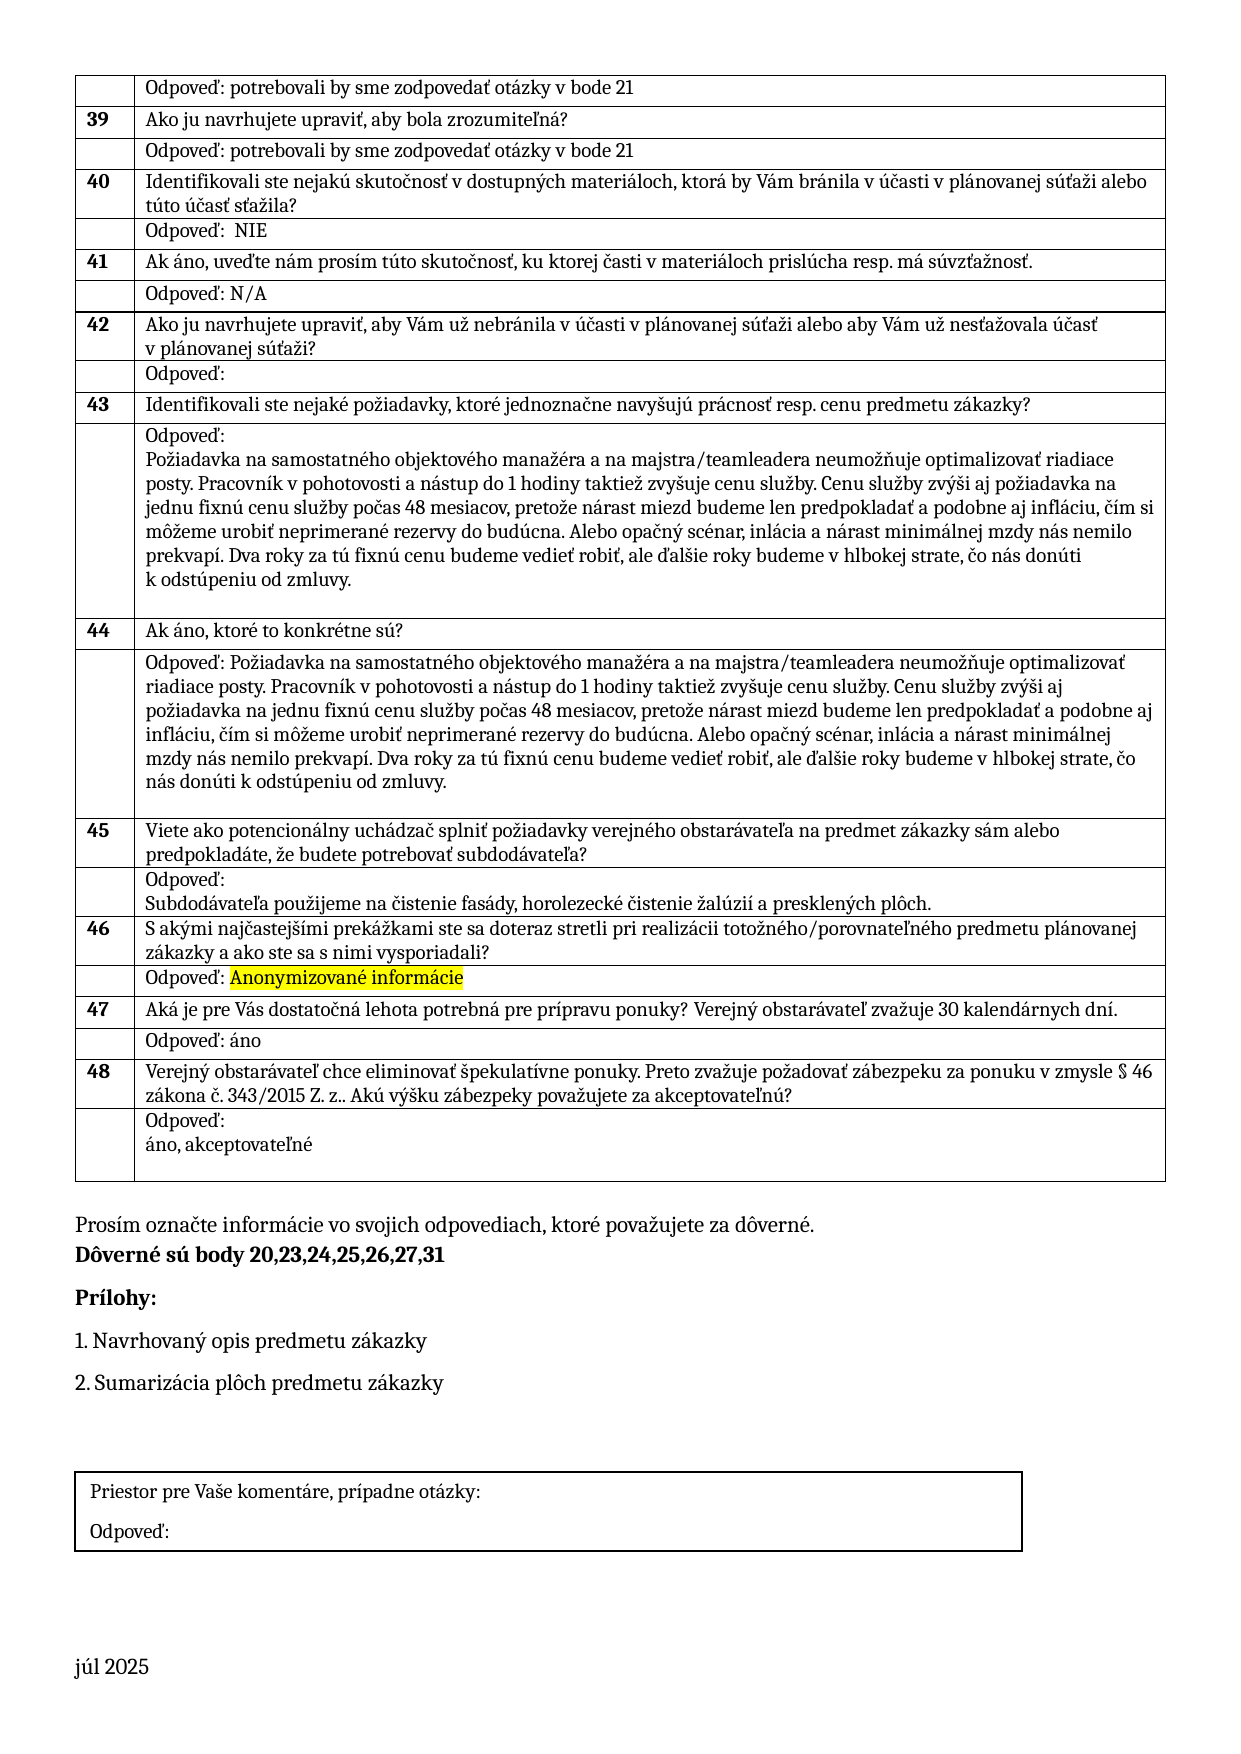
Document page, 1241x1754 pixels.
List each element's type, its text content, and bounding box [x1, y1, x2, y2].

table_cell Ako ju navrhujete upraviť, aby Vám už nebránila v účasti v plánovanej súťaži alebo aby Vám už nesťažovala účasť v plánovanej súťaži? [135, 313, 1165, 360]
table_cell 42 [76, 313, 134, 360]
table_cell Odpoveď: potrebovali by sme zodpovedať otázky v bode 21 [135, 139, 1165, 169]
table_cell 48 [76, 1060, 134, 1108]
table_cell 39 [76, 107, 134, 137]
table_cell [76, 1029, 134, 1059]
table_cell [76, 361, 134, 392]
table_cell [76, 650, 134, 818]
table_cell [76, 139, 134, 169]
text Prosím označte informácie vo svojich odpovediach, ktoré považujete za dôverné. [75, 1212, 1165, 1238]
table_cell Ak áno, uveďte nám prosím túto skutočnosť, ku ktorej časti v materiáloch prislúcha resp. má súvzťažnosť. [135, 250, 1165, 280]
table_cell [76, 424, 134, 618]
table_cell Odpoveď: Požiadavka na samostatného objektového manažéra a na majstra/teamleadera neumožňuje optimalizovať riadiace posty. Pracovník v pohotovosti a nástup do 1 hodiny taktiež zvyšuje cenu služby. Cenu služby zvýši aj požiadavka na jednu fixnú cenu služby počas 48 mesiacov, pretože nárast miezd budeme len predpokladať a podobne aj infláciu, čím si môžeme urobiť neprimerané rezervy do budúcna. Alebo opačný scénar, inlácia a nárast minimálnej mzdy nás nemilo prekvapí. Dva roky za tú fixnú cenu budeme vedieť robiť, ale ďalšie roky budeme v hlbokej strate, čo nás donúti k odstúpeniu od zmluvy. [135, 650, 1165, 818]
table_cell Odpoveď: N/A [135, 281, 1165, 311]
table_cell Odpoveď: Anonymizované informácie [135, 966, 1165, 996]
text 1. Navrhovaný opis predmetu zákazky [75, 1327, 1165, 1354]
table_cell Viete ako potencionálny uchádzač splniť požiadavky verejného obstarávateľa na predmet zákazky sám alebo predpokladáte, že budete potrebovať subdodávateľa? [135, 819, 1165, 867]
table_cell [76, 219, 134, 249]
table_cell [76, 76, 134, 106]
table_cell 43 [76, 393, 134, 423]
table_cell [76, 1109, 134, 1181]
table_cell Odpoveď: Požiadavka na samostatného objektového manažéra a na majstra/teamleadera neumožňuje optimalizovať riadiace posty. Pracovník v pohotovosti a nástup do 1 hodiny taktiež zvyšuje cenu služby. Cenu služby zvýši aj požiadavka na jednu fixnú cenu služby počas 48 mesiacov, pretože nárast miezd budeme len predpokladať a podobne aj infláciu, čím si môžeme urobiť neprimerané rezervy do budúcna. Alebo opačný scénar, inlácia a nárast minimálnej mzdy nás nemilo prekvapí. Dva roky za tú fixnú cenu budeme vedieť robiť, ale ďalšie roky budeme v hlbokej strate, čo nás donúti k odstúpeniu od zmluvy. [135, 424, 1165, 618]
table_cell Odpoveď: potrebovali by sme zodpovedať otázky v bode 21 [135, 76, 1165, 106]
table_cell 41 [76, 250, 134, 280]
text Prílohy: [75, 1285, 1165, 1311]
table_cell 40 [76, 170, 134, 218]
table_cell S akými najčastejšími prekážkami ste sa doteraz stretli pri realizácii totožného/porovnateľného predmetu plánovanej zákazky a ako ste sa s nimi vysporiadali? [135, 917, 1165, 965]
table_cell [76, 966, 134, 996]
table_cell Identifikovali ste nejaké požiadavky, ktoré jednoznačne navyšujú prácnosť resp. cenu predmetu zákazky? [135, 393, 1165, 423]
table_cell 44 [76, 619, 134, 649]
table_cell [76, 281, 134, 311]
table_cell Odpoveď: Subdodávateľa použijeme na čistenie fasády, horolezecké čistenie žalúzií a presklených plôch. [135, 868, 1165, 916]
table_cell Odpoveď: NIE [135, 219, 1165, 249]
table_cell [76, 868, 134, 916]
table_cell Identifikovali ste nejakú skutočnosť v dostupných materiáloch, ktorá by Vám bránila v účasti v plánovanej súťaži alebo túto účasť sťažila? [135, 170, 1165, 218]
table_cell Verejný obstarávateľ chce eliminovať špekulatívne ponuky. Preto zvažuje požadovať zábezpeku za ponuku v zmysle § 46 zákona č. 343/2015 Z. z.. Akú výšku zábezpeky považujete za akceptovateľnú? [135, 1060, 1165, 1108]
text Dôverné sú body 20,23,24,25,26,27,31 [75, 1242, 1165, 1268]
table_cell 46 [76, 917, 134, 965]
table_cell Aká je pre Vás dostatočná lehota potrebná pre prípravu ponuky? Verejný obstarávateľ zvažuje 30 kalendárnych dní. [135, 997, 1165, 1027]
table_cell Odpoveď: áno, akceptovateľné [135, 1109, 1165, 1181]
table_cell 45 [76, 819, 134, 867]
table_cell Odpoveď: [135, 361, 1165, 392]
table_cell Ak áno, ktoré to konkrétne sú? [135, 619, 1165, 649]
table_cell Odpoveď: áno [135, 1029, 1165, 1059]
table_cell Ako ju navrhujete upraviť, aby bola zrozumiteľná? [135, 107, 1165, 137]
table_cell 47 [76, 997, 134, 1027]
text 2. Sumarizácia plôch predmetu zákazky [75, 1370, 1165, 1396]
